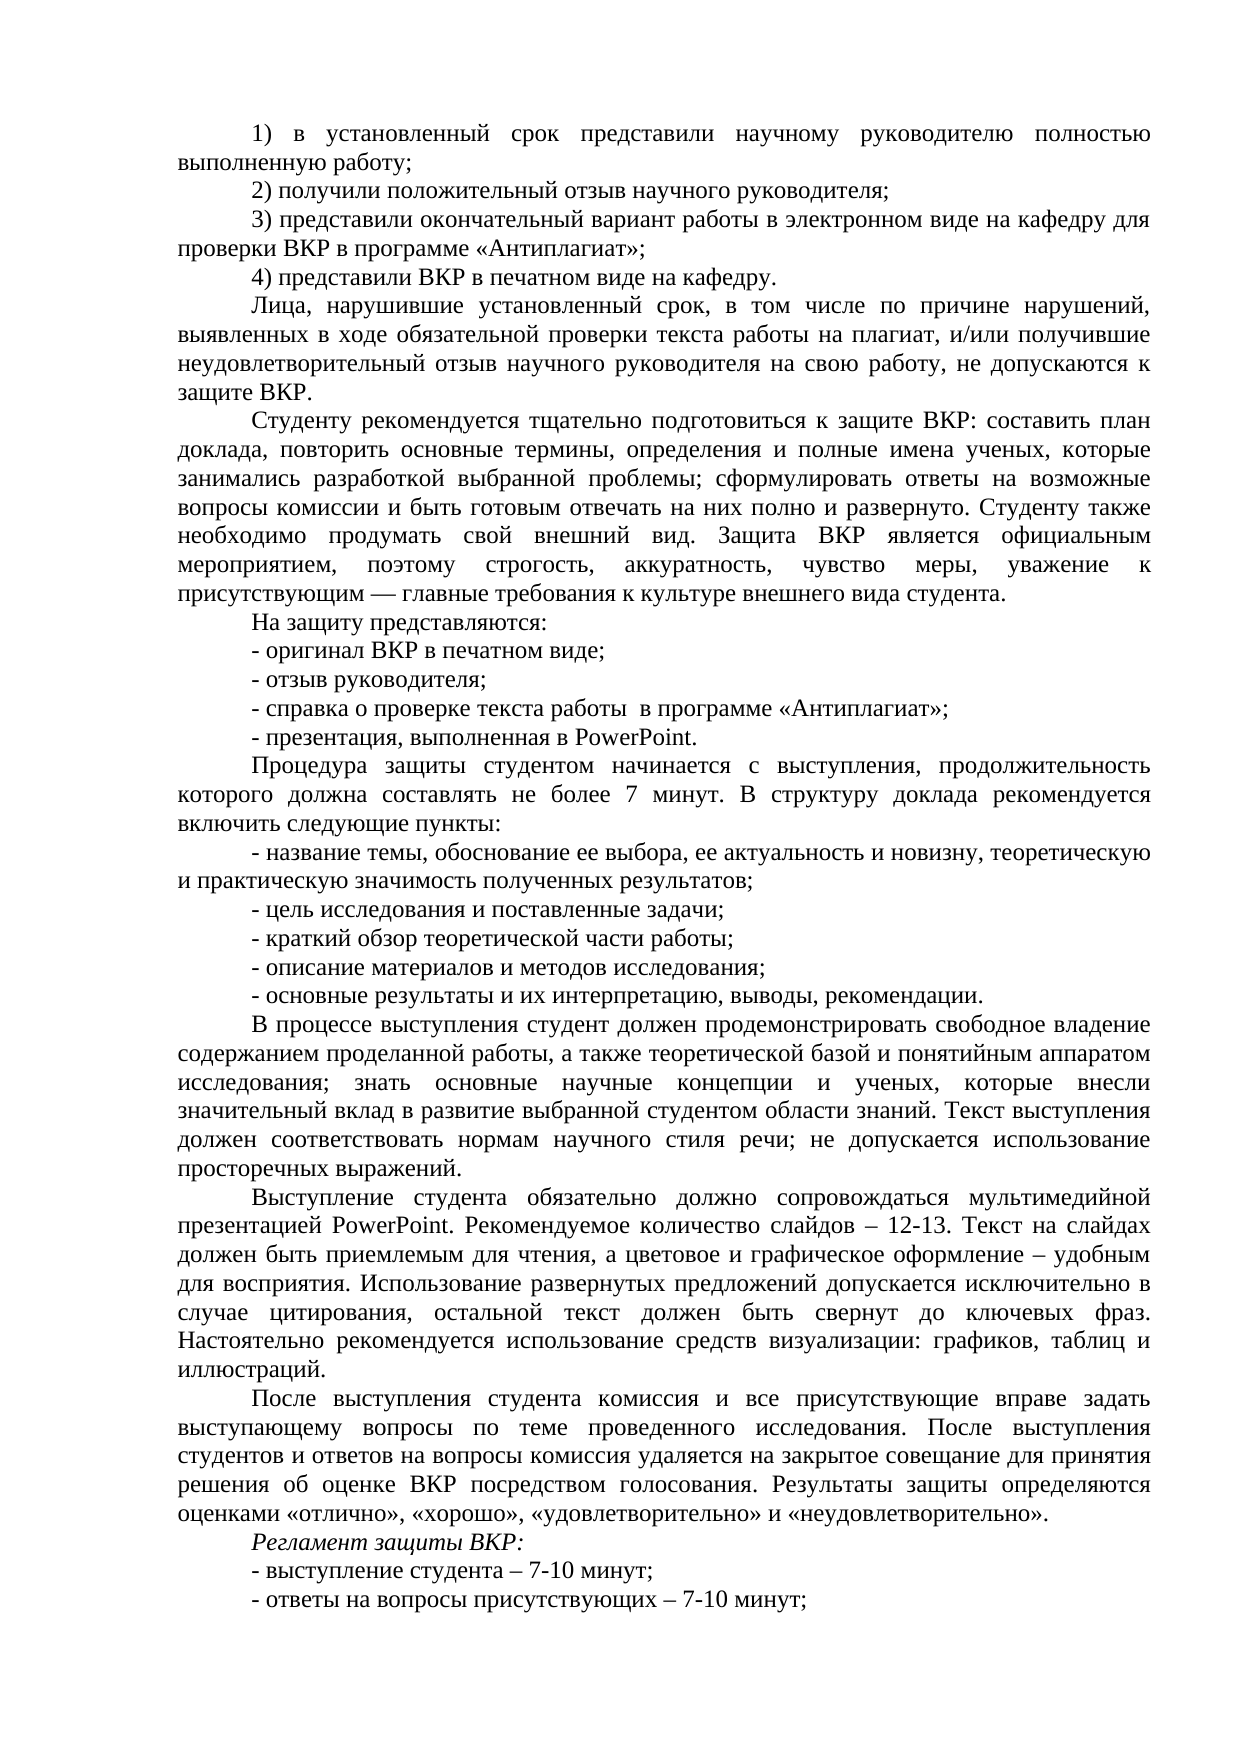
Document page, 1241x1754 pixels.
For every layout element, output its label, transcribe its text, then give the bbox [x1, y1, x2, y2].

text Выступление студента обязательно должно сопровождаться мультимедийной презентацией PowerPoint. Рекомендуемое количество слайдов – 12-13. Текст на слайдах должен быть приемлемым для чтения, а цветовое и графическое оформление – удобным для восприятия. Использование развернутых предложений допускается исключительно в случае цитирования, остальной текст должен быть свернут до ключевых фраз. Настоятельно рекомендуется использование средств визуализации: графиков, таблиц и иллюстраций. [177, 1182, 1152, 1383]
text Лица, нарушившие установленный срок, в том числе по причине нарушений, выявленных в ходе обязательной проверки текста работы на плагиат, и/или получившие неудовлетворительный отзыв научного руководителя на свою работу, не допускаются к защите ВКР. [177, 291, 1152, 406]
text Регламент защиты ВКР: [177, 1527, 1152, 1556]
text - ответы на вопросы присутствующих – 7-10 минут; [177, 1584, 1152, 1613]
text - описание материалов и методов исследования; [177, 952, 1152, 981]
text В процессе выступления студент должен продемонстрировать свободное владение содержанием проделанной работы, а также теоретической базой и понятийным аппаратом исследования; знать основные научные концепции и ученых, которые внесли значительный вклад в развитие выбранной студентом области знаний. Текст выступления должен соответствовать нормам научного стиля речи; не допускается использование просторечных выражений. [177, 1009, 1152, 1182]
text - презентация, выполненная в PowerPoint. [177, 722, 1152, 751]
text 4) представили ВКР в печатном виде на кафедру. [177, 262, 1152, 291]
text - отзыв руководителя; [177, 664, 1152, 693]
text - основные результаты и их интерпретацию, выводы, рекомендации. [177, 981, 1152, 1009]
text - справка о проверке текста работы в программе «Антиплагиат»; [177, 693, 1152, 722]
text После выступления студента комиссия и все присутствующие вправе задать выступающему вопросы по теме проведенного исследования. После выступления студентов и ответов на вопросы комиссия удаляется на закрытое совещание для принятия решения об оценке ВКР посредством голосования. Результаты защиты определяются оценками «отлично», «хорошо», «удовлетворительно» и «неудовлетворительно». [177, 1383, 1152, 1527]
text - цель исследования и поставленные задачи; [177, 894, 1152, 923]
text - оригинал ВКР в печатном виде; [177, 636, 1152, 664]
text - название темы, обоснование ее выбора, ее актуальность и новизну, теоретическую и практическую значимость полученных результатов; [177, 837, 1152, 894]
text Процедура защиты студентом начинается с выступления, продолжительность которого должна составлять не более 7 минут. В структуру доклада рекомендуется включить следующие пункты: [177, 751, 1152, 837]
text 3) представили окончательный вариант работы в электронном виде на кафедру для проверки ВКР в программе «Антиплагиат»; [177, 204, 1152, 262]
text На защиту представляются: [177, 607, 1152, 636]
text Студенту рекомендуется тщательно подготовиться к защите ВКР: составить план доклада, повторить основные термины, определения и полные имена ученых, которые занимались разработкой выбранной проблемы; сформулировать ответы на возможные вопросы комиссии и быть готовым отвечать на них полно и развернуто. Студенту также необходимо продумать свой внешний вид. Защита ВКР является официальным мероприятием, поэтому строгость, аккуратность, чувство меры, уважение к присутствующим — главные требования к культуре внешнего вида студента. [177, 406, 1152, 607]
text 1) в установленный срок представили научному руководителю полностью выполненную работу; [177, 118, 1152, 176]
text 2) получили положительный отзыв научного руководителя; [177, 176, 1152, 204]
text - выступление студента – 7-10 минут; [177, 1556, 1152, 1584]
text - краткий обзор теоретической части работы; [177, 923, 1152, 952]
